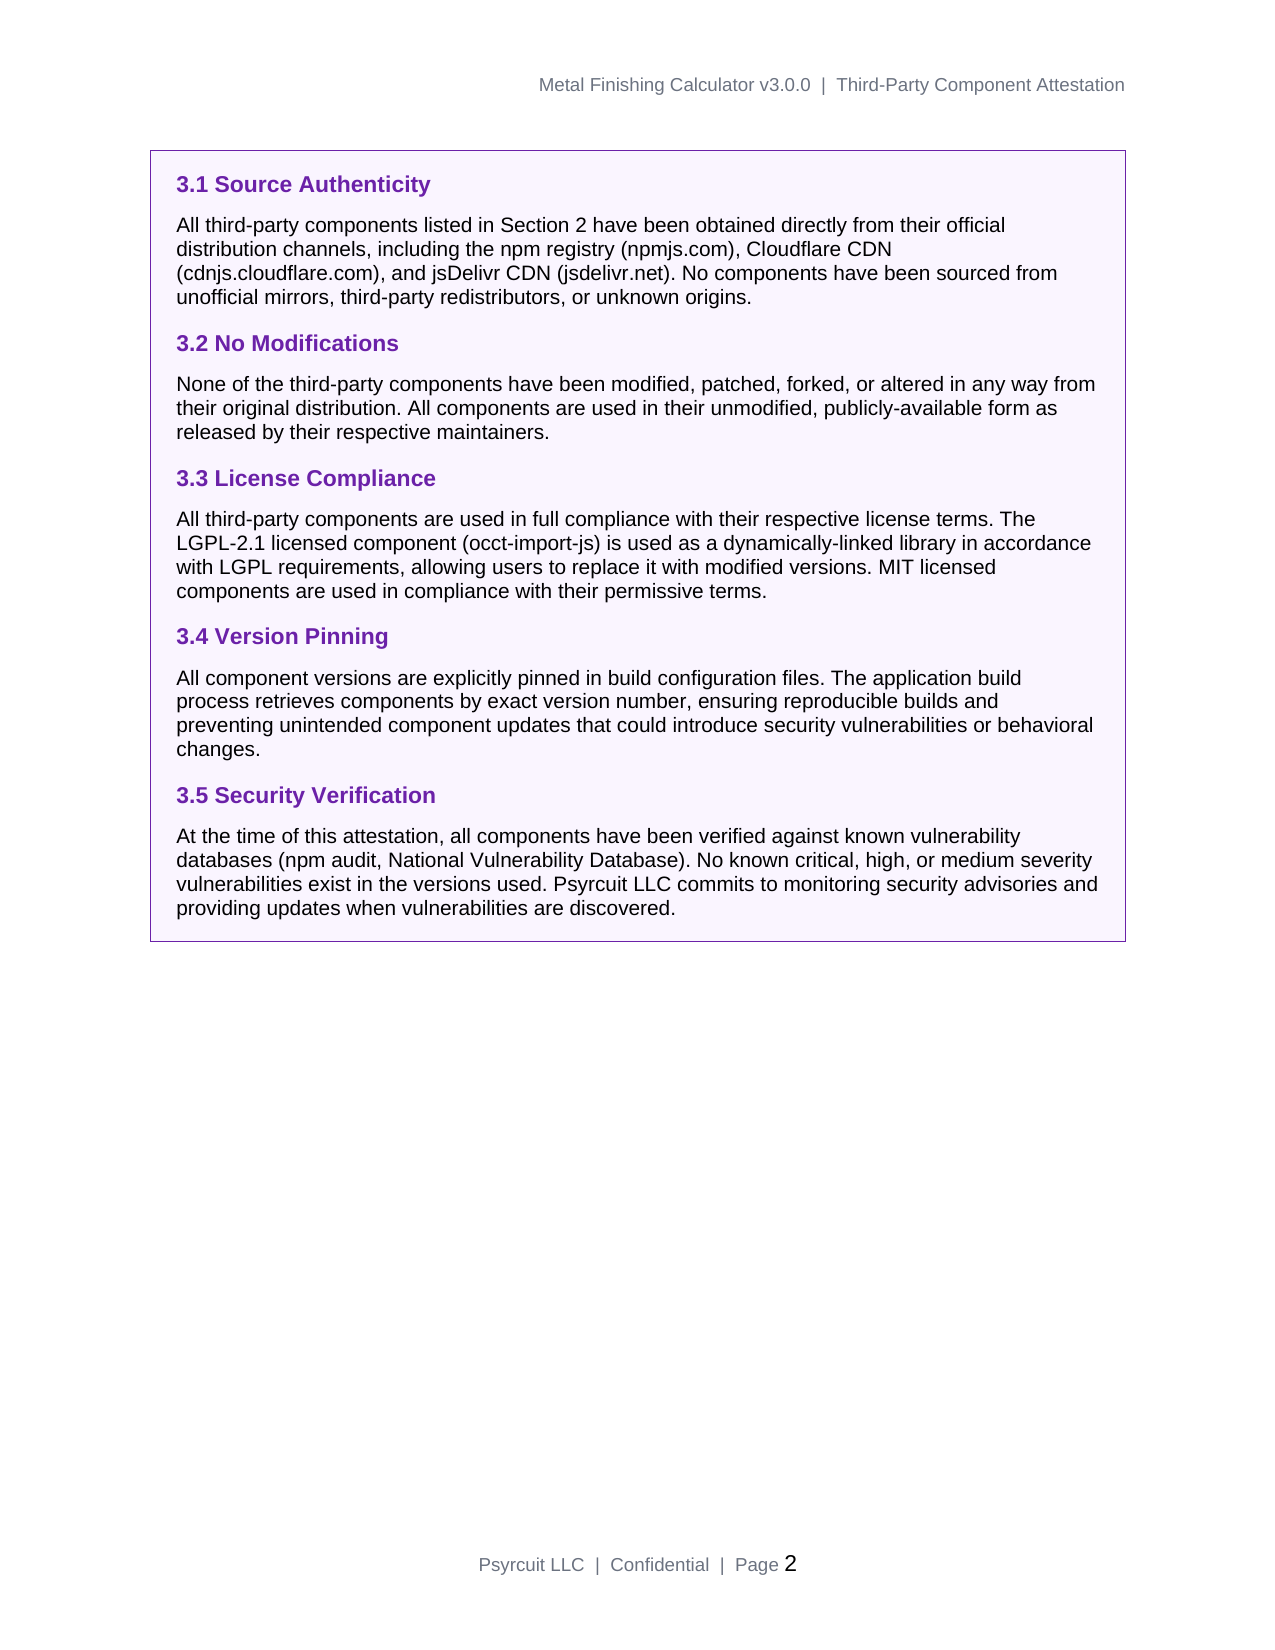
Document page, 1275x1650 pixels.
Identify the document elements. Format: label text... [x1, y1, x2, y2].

table_header 3.1 Source Authenticity All third-party components listed in Section 2 have been obtained directly from their official distribution channels, including the npm registry (npmjs.com), Cloudflare CDN (cdnjs.cloudflare.com), and jsDelivr CDN (jsdelivr.net). No components have been sourced from unofficial mirrors, third-party redistributors, or unknown origins. 3.2 No Modifications None of the third-party components have been modified, patched, forked, or altered in any way from their original distribution. All components are used in their unmodified, publicly-available form as released by their respective maintainers. 3.3 License Compliance All third-party components are used in full compliance with their respective license terms. The LGPL-2.1 licensed component (occt-import-js) is used as a dynamically-linked library in accordance with LGPL requirements, allowing users to replace it with modified versions. MIT licensed components are used in compliance with their permissive terms. 3.4 Version Pinning All component versions are explicitly pinned in build configuration files. The application build process retrieves components by exact version number, ensuring reproducible builds and preventing unintended component updates that could introduce security vulnerabilities or behavioral changes. 3.5 Security Verification At the time of this attestation, all components have been verified against known vulnerability databases (npm audit, National Vulnerability Database). No known critical, high, or medium severity vulnerabilities exist in the versions used. Psyrcuit LLC commits to monitoring security advisories and providing updates when vulnerabilities are discovered. [151, 151, 1125, 941]
